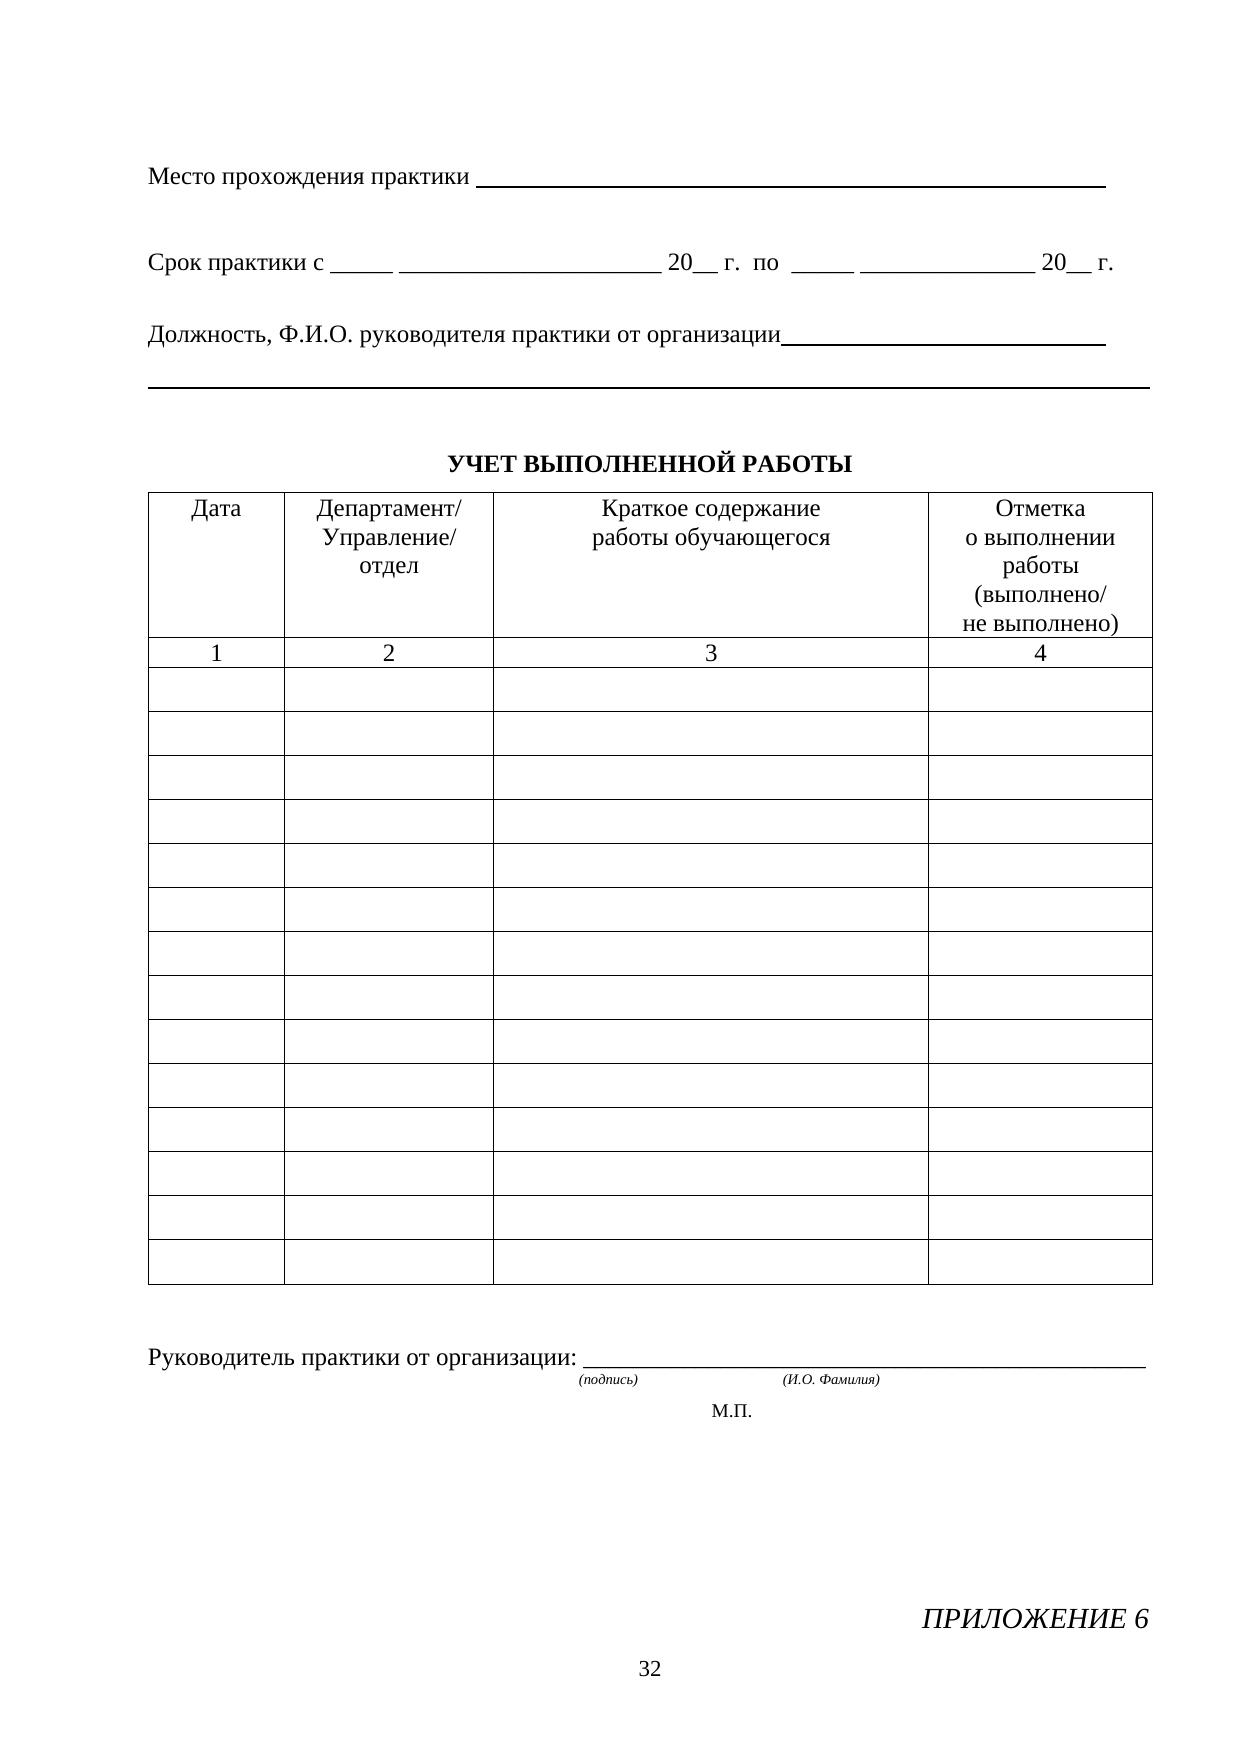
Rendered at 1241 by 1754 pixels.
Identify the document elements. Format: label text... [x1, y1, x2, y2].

table_cell 2 [285, 638, 493, 667]
table_cell [494, 756, 928, 799]
table_cell [929, 1108, 1152, 1151]
table_header Дата [149, 493, 284, 637]
table_cell [494, 1196, 928, 1239]
text (подпись) (И.О. Фамилия) [148, 1371, 1152, 1399]
text Место прохождения практики [148, 161, 1152, 190]
table_cell [494, 1064, 928, 1107]
table_cell [494, 800, 928, 843]
table_cell [149, 712, 284, 755]
table_cell [285, 932, 493, 975]
table_cell [149, 800, 284, 843]
table_cell [149, 668, 284, 711]
table_cell [149, 1108, 284, 1151]
table_cell [929, 932, 1152, 975]
table_cell [149, 1240, 284, 1283]
table_cell [494, 1152, 928, 1195]
table_cell [285, 1152, 493, 1195]
table_cell [929, 712, 1152, 755]
table_cell [494, 976, 928, 1019]
table_cell [929, 1240, 1152, 1283]
table_cell [285, 888, 493, 931]
table_cell [149, 1152, 284, 1195]
text Срок практики с _____ _____________________ 20__ г. по _____ ______________ 20__ г. [148, 247, 1152, 276]
table_cell [494, 668, 928, 711]
table_cell [494, 1020, 928, 1063]
table_header Отметка о выполнении работы (выполнено/ не выполнено) [929, 493, 1152, 637]
table_cell [494, 1108, 928, 1151]
table_cell [285, 1020, 493, 1063]
table_cell [494, 932, 928, 975]
table_cell [929, 1152, 1152, 1195]
table_header Краткое содержание работы обучающегося [494, 493, 928, 637]
text ПРИЛОЖЕНИЕ 6 [148, 1601, 1152, 1634]
table_header Департамент/ Управление/ отдел [285, 493, 493, 637]
text Руководитель практики от организации: _____________________________________________ [148, 1342, 1152, 1371]
table_cell [285, 1240, 493, 1283]
table_cell [149, 844, 284, 887]
table_cell [285, 844, 493, 887]
table_cell [929, 1064, 1152, 1107]
table_cell [929, 976, 1152, 1019]
table_cell [285, 712, 493, 755]
table_cell [285, 976, 493, 1019]
table_cell [285, 1108, 493, 1151]
table_cell [494, 1240, 928, 1283]
table_cell [494, 844, 928, 887]
table_cell [149, 932, 284, 975]
table_cell [285, 1064, 493, 1107]
table_cell [929, 800, 1152, 843]
table_cell [929, 1196, 1152, 1239]
table_cell [149, 1196, 284, 1239]
table_cell [929, 888, 1152, 931]
table_cell 1 [149, 638, 284, 667]
table_cell [929, 668, 1152, 711]
text М.П. [148, 1399, 1152, 1438]
table_cell [285, 1196, 493, 1239]
table_cell [149, 1020, 284, 1063]
table_cell [285, 668, 493, 711]
table_cell 3 [494, 638, 928, 667]
table_cell [149, 976, 284, 1019]
table_cell [929, 844, 1152, 887]
text Должность, Ф.И.О. руководителя практики от организации [148, 319, 1152, 391]
table_cell [285, 800, 493, 843]
table_cell [929, 756, 1152, 799]
table_cell [494, 888, 928, 931]
table_cell 4 [929, 638, 1152, 667]
table_cell [929, 1020, 1152, 1063]
table_cell [149, 1064, 284, 1107]
table_cell [149, 888, 284, 931]
table_cell [149, 756, 284, 799]
text УЧЕТ ВЫПОЛНЕННОЙ РАБОТЫ [148, 449, 1152, 477]
table_cell [285, 756, 493, 799]
table_cell [494, 712, 928, 755]
